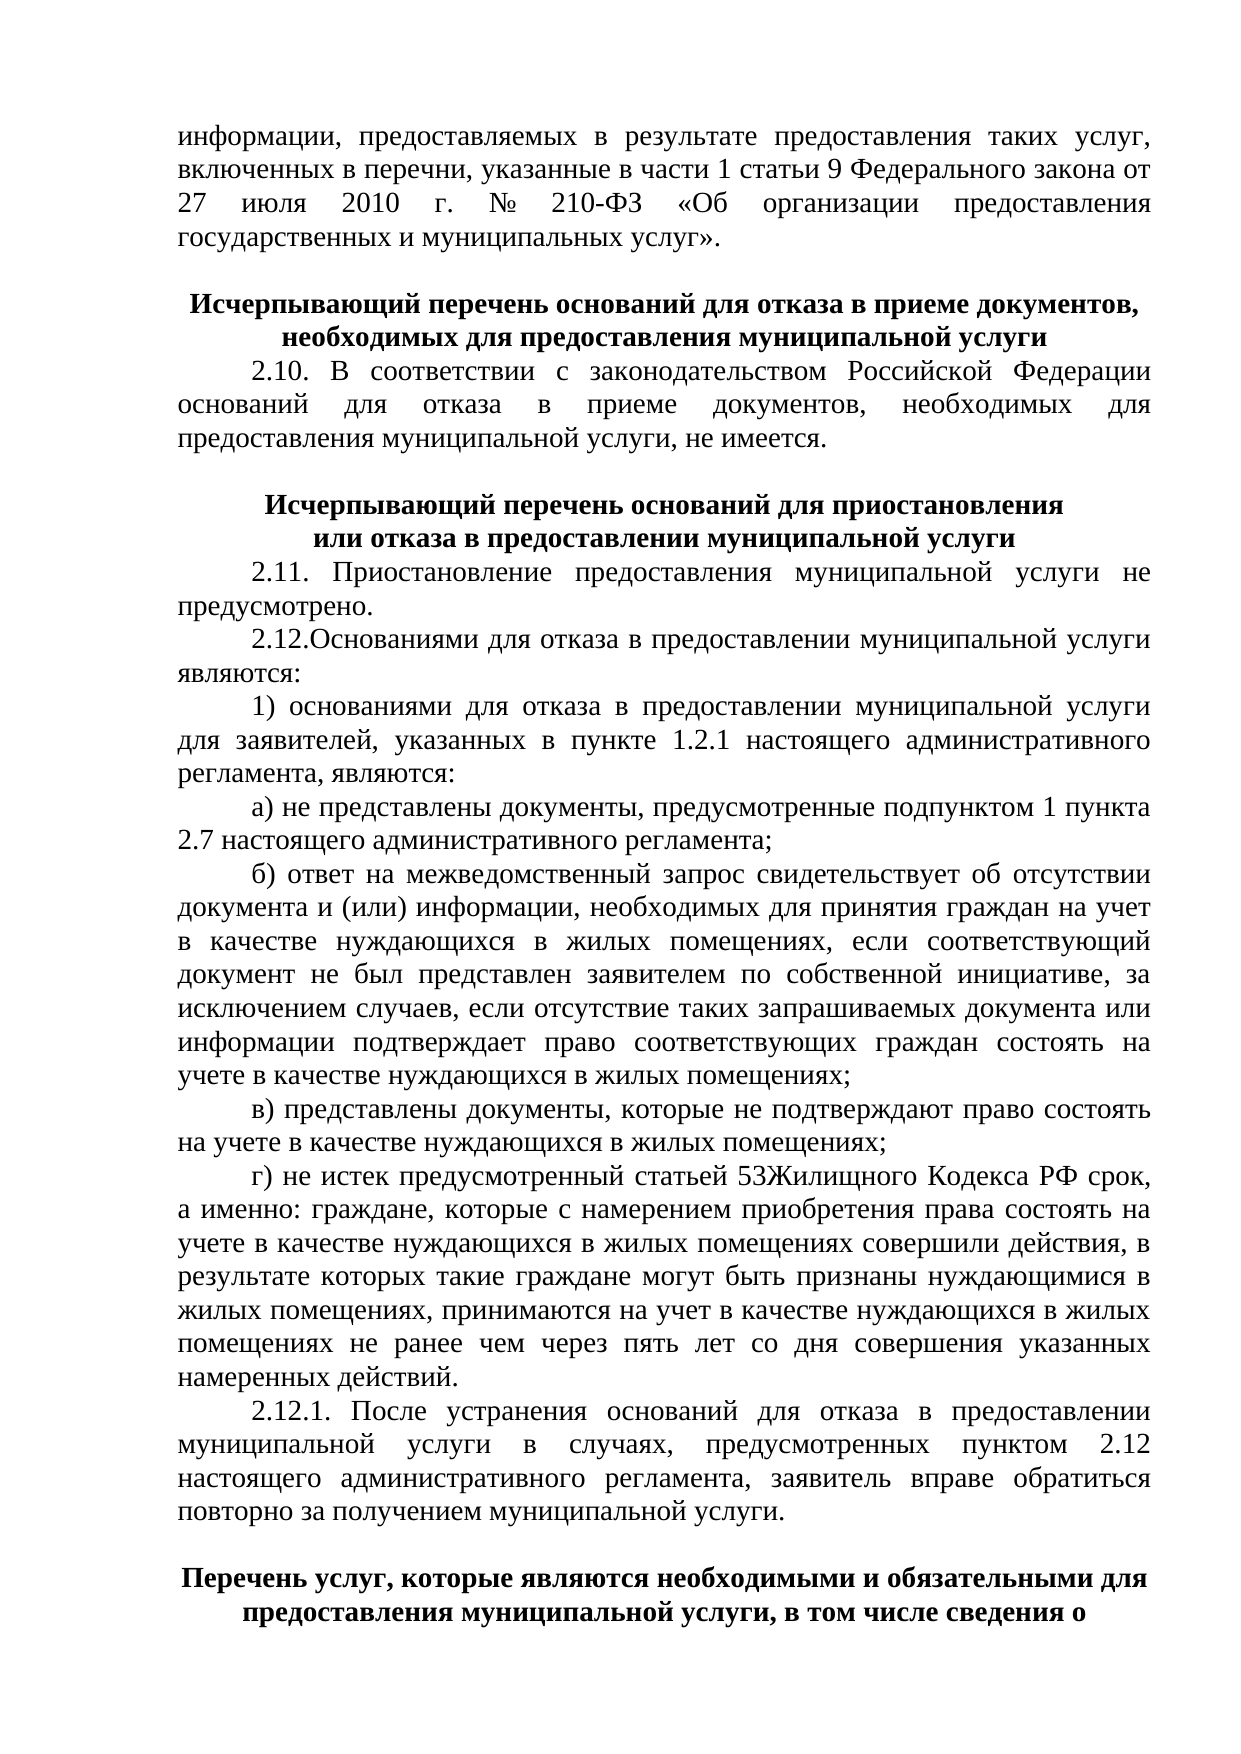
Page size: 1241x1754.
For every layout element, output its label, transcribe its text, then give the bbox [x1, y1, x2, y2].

text в) представлены документы, которые не подтверждают право состоять на учете в качестве нуждающихся в жилых помещениях; [177, 1091, 1152, 1158]
text б) ответ на межведомственный запрос свидетельствует об отсутствии документа и (или) информации, необходимых для принятия граждан на учет в качестве нуждающихся в жилых помещениях, если соответствующий документ не был представлен заявителем по собственной инициативе, за исключением случаев, если отсутствие таких запрашиваемых документа или информации подтверждает право соответствующих граждан состоять на учете в качестве нуждающихся в жилых помещениях; [177, 856, 1152, 1091]
text 1) основаниями для отказа в предоставлении муниципальной услуги для заявителей, указанных в пункте 1.2.1 настоящего административного регламента, являются: [177, 688, 1152, 789]
text 2.12.Основаниями для отказа в предоставлении муниципальной услуги являются: [177, 621, 1152, 688]
text Исчерпывающий перечень оснований для отказа в приеме документов, необходимых для предоставления муниципальной услуги [177, 286, 1152, 353]
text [177, 118, 1152, 252]
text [177, 1560, 1152, 1627]
text 2.11. Приостановление предоставления муниципальной услуги не предусмотрено. [177, 554, 1152, 621]
text г) не истек предусмотренный статьей 53Жилищного Кодекса РФ срок, а именно: граждане, которые с намерением приобретения права состоять на учете в качестве нуждающихся в жилых помещениях совершили действия, в результате которых такие граждане могут быть признаны нуждающимися в жилых помещениях, принимаются на учет в качестве нуждающихся в жилых помещениях не ранее чем через пять лет со дня совершения указанных намеренных действий. [177, 1158, 1152, 1393]
text Исчерпывающий перечень оснований для приостановления [177, 487, 1152, 521]
text 2.10. В соответствии с законодательством Российской Федерации оснований для отказа в приеме документов, необходимых для предоставления муниципальной услуги, не имеется. [177, 353, 1152, 453]
text а) не представлены документы, предусмотренные подпунктом 1 пункта 2.7 настоящего административного регламента; [177, 789, 1152, 856]
text или отказа в предоставлении муниципальной услуги [177, 521, 1152, 554]
text 2.12.1. После устранения оснований для отказа в предоставлении муниципальной услуги в случаях, предусмотренных пунктом 2.12 настоящего административного регламента, заявитель вправе обратиться повторно за получением муниципальной услуги. [177, 1393, 1152, 1527]
